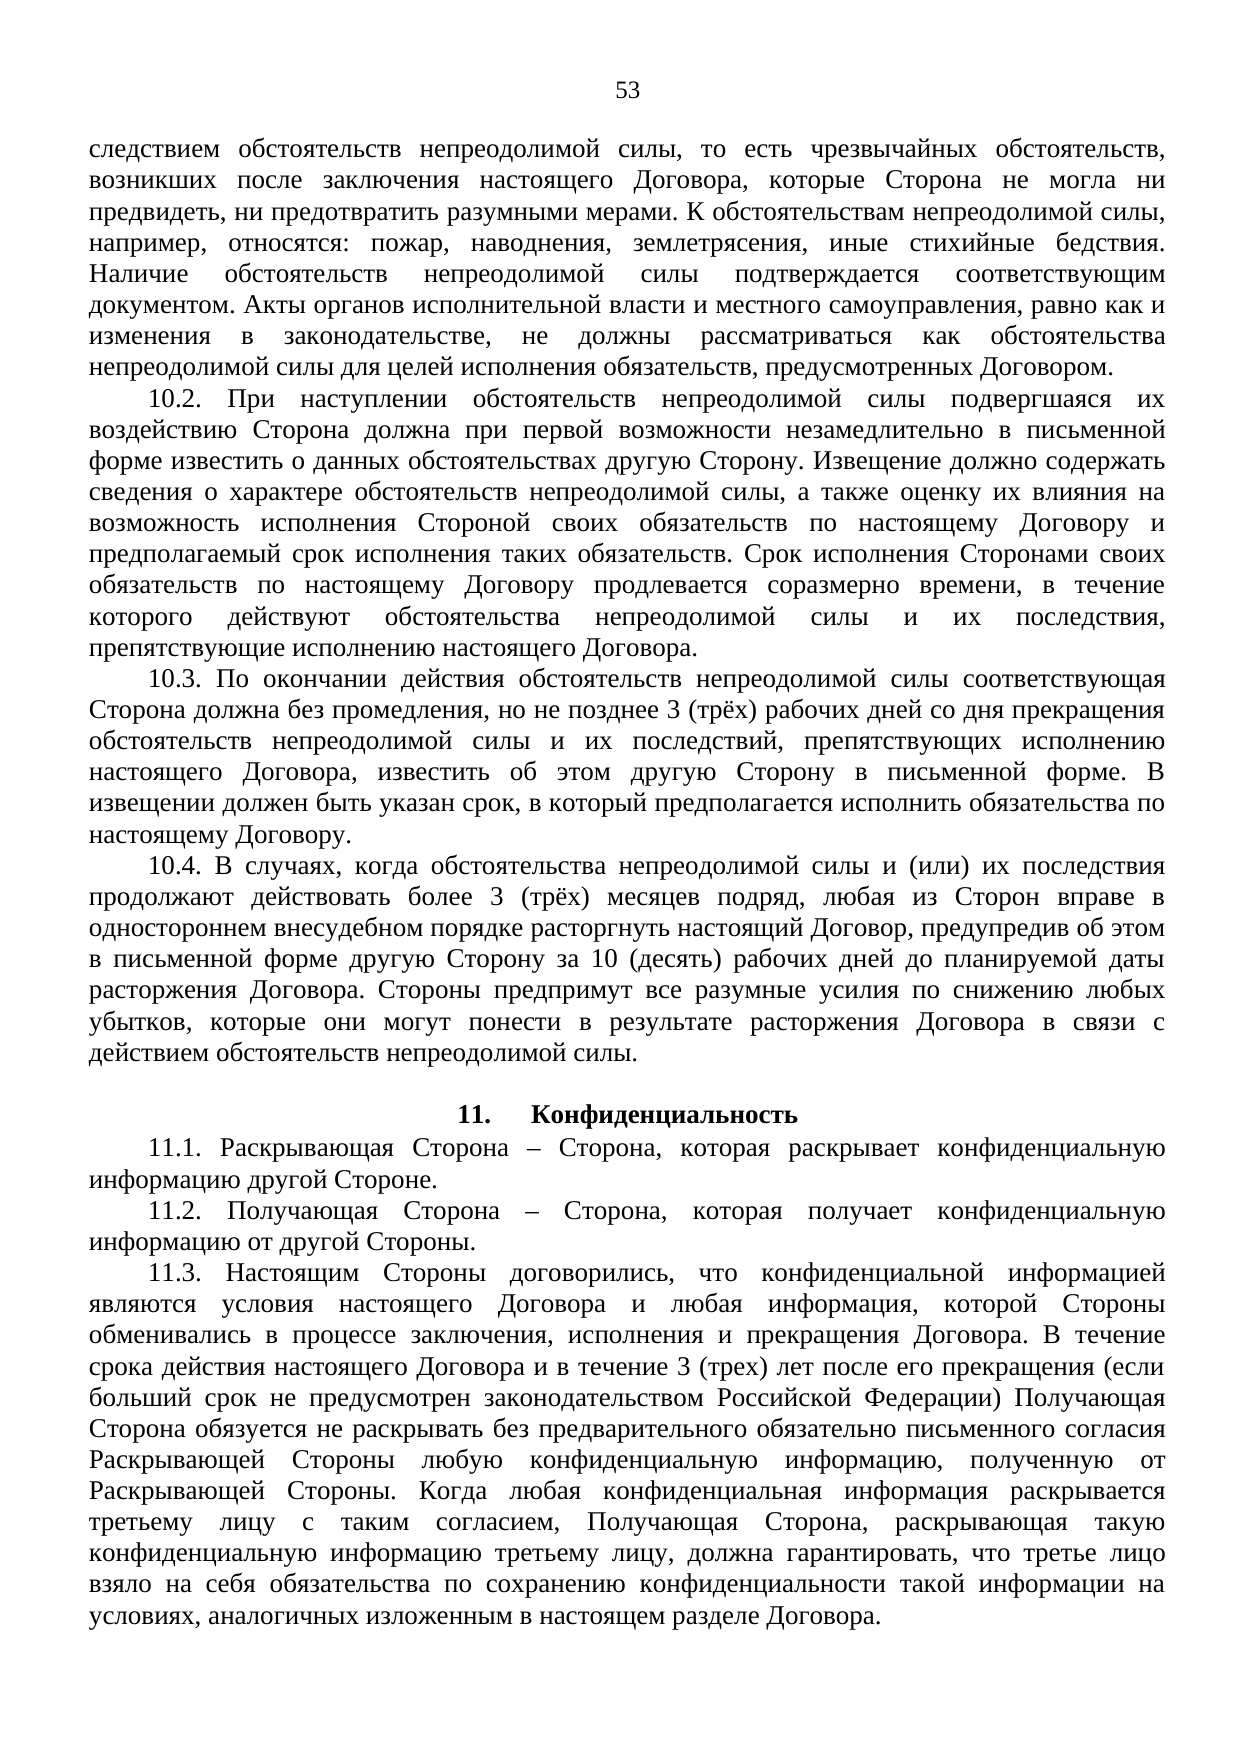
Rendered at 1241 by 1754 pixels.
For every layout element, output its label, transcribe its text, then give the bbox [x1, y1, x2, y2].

text 10.2. При наступлении обстоятельств непреодолимой силы подвергшаяся их воздействию Сторона должна при первой возможности незамедлительно в письменной форме известить о данных обстоятельствах другую Сторону. Извещение должно содержать сведения о характере обстоятельств непреодолимой силы, а также оценку их влияния на возможность исполнения Стороной своих обязательств по настоящему Договору и предполагаемый срок исполнения таких обязательств. Срок исполнения Сторонами своих обязательств по настоящему Договору продлевается соразмерно времени, в течение которого действуют обстоятельства непреодолимой силы и их последствия, препятствующие исполнению настоящего Договора. [89, 382, 1167, 662]
list Конфиденциальность [89, 1098, 1167, 1129]
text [89, 132, 1167, 382]
text 10.4. В случаях, когда обстоятельства непреодолимой силы и (или) их последствия продолжают действовать более 3 (трёх) месяцев подряд, любая из Сторон вправе в одностороннем внесудебном порядке расторгнуть настоящий Договор, предупредив об этом в письменной форме другую Сторону за 10 (десять) рабочих дней до планируемой даты расторжения Договора. Стороны предпримут все разумные усилия по снижению любых убытков, которые они могут понести в результате расторжения Договора в связи с действием обстоятельств непреодолимой силы. [89, 849, 1167, 1067]
text 11.2. Получающая Сторона – Сторона, которая получает конфиденциальную информацию от другой Стороны. [89, 1194, 1167, 1256]
text 11.1. Раскрывающая Сторона – Сторона, которая раскрывает конфиденциальную информацию другой Стороне. [89, 1132, 1167, 1194]
text 11.3. Настоящим Стороны договорились, что конфиденциальной информацией являются условия настоящего Договора и любая информация, которой Стороны обменивались в процессе заключения, исполнения и прекращения Договора. В течение срока действия настоящего Договора и в течение 3 (трех) лет после его прекращения (если больший срок не предусмотрен законодательством Российской Федерации) Получающая Сторона обязуется не раскрывать без предварительного обязательно письменного согласия Раскрывающей Стороны любую конфиденциальную информацию, полученную от Раскрывающей Стороны. Когда любая конфиденциальная информация раскрывается третьему лицу с таким согласием, Получающая Сторона, раскрывающая такую конфиденциальную информацию третьему лицу, должна гарантировать, что третье лицо взяло на себя обязательства по сохранению конфиденциальности такой информации на условиях, аналогичных изложенным в настоящем разделе Договора. [89, 1256, 1167, 1630]
text 10.3. По окончании действия обстоятельств непреодолимой силы соответствующая Сторона должна без промедления, но не позднее 3 (трёх) рабочих дней со дня прекращения обстоятельств непреодолимой силы и их последствий, препятствующих исполнению настоящего Договора, известить об этом другую Сторону в письменной форме. В извещении должен быть указан срок, в который предполагается исполнить обязательства по настоящему Договору. [89, 662, 1167, 849]
